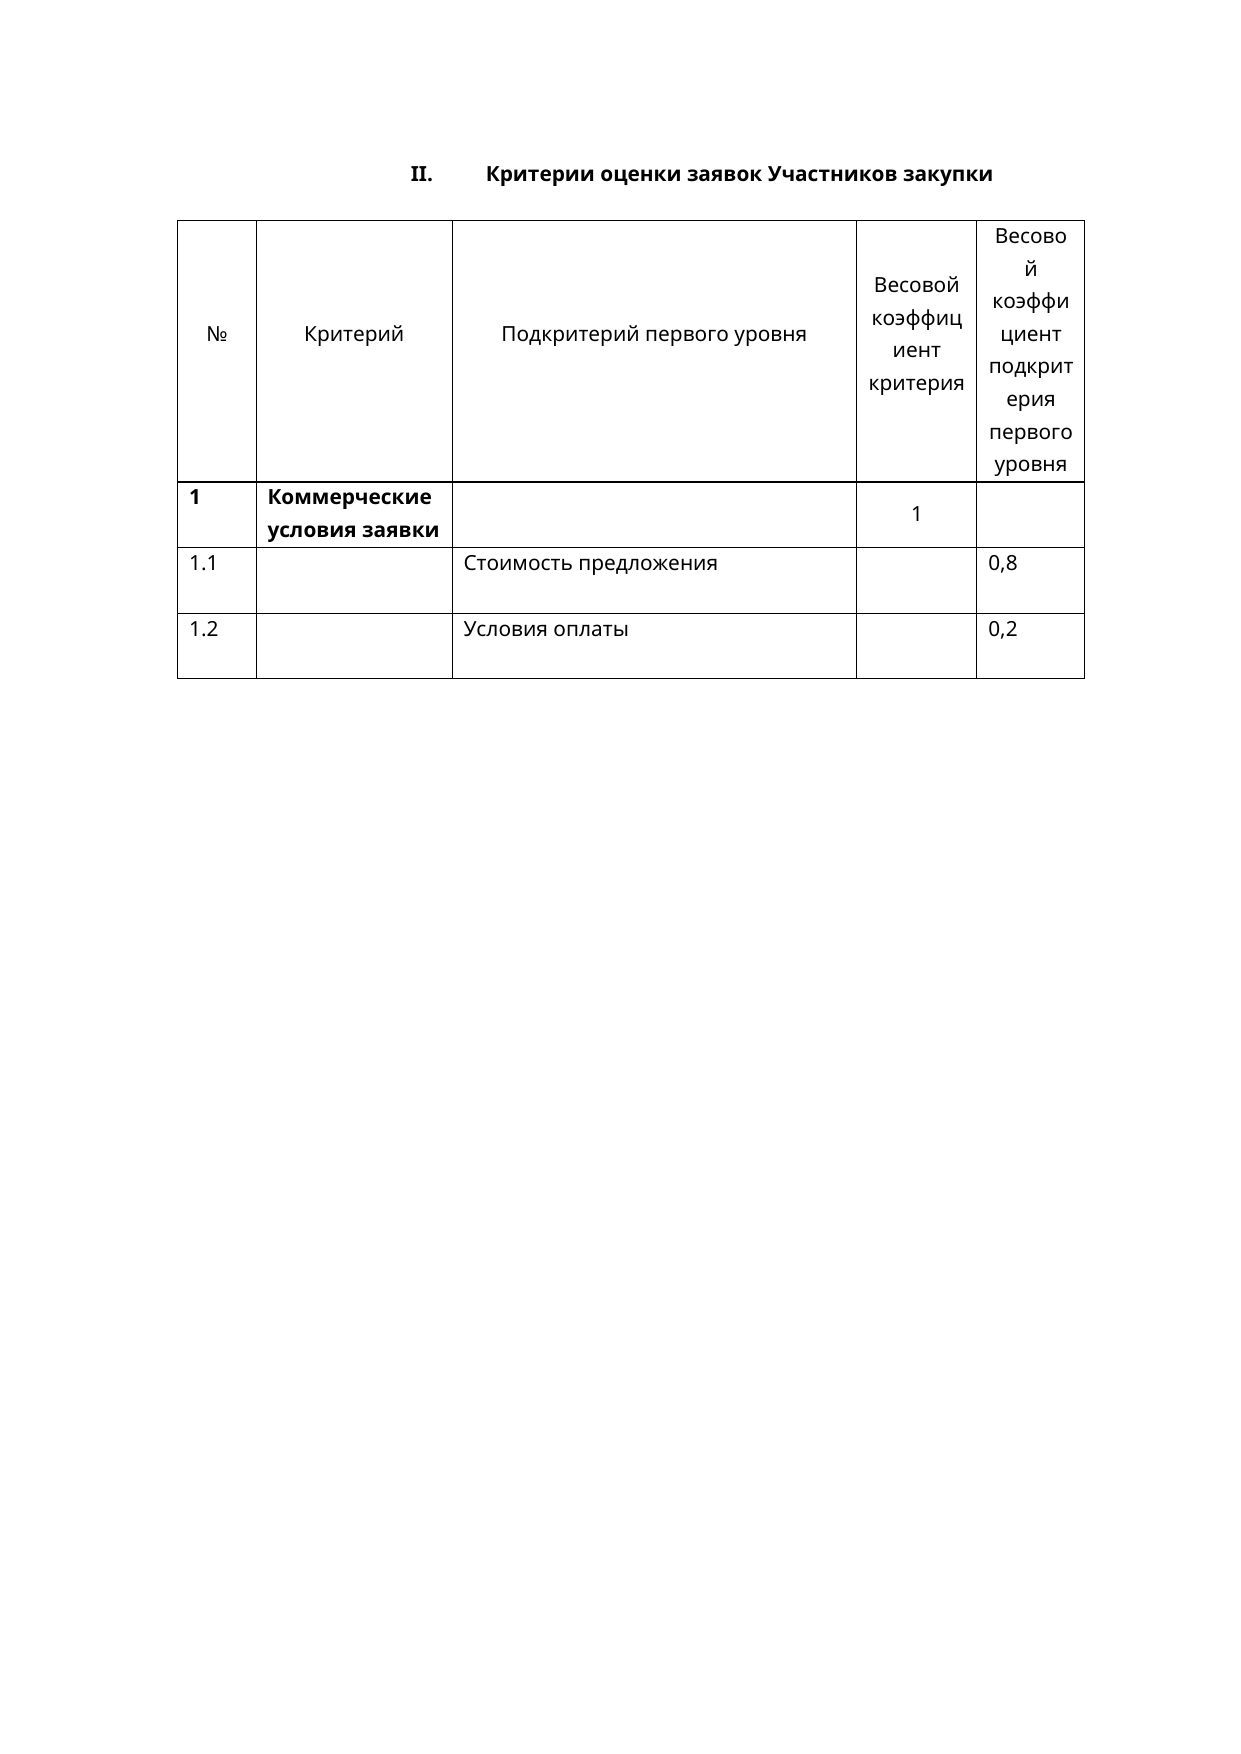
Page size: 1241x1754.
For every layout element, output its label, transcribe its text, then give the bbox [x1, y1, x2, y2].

table_cell [857, 614, 976, 678]
table_cell [257, 614, 452, 678]
table_cell 1 [857, 483, 976, 547]
table_cell 0,8 [977, 548, 1084, 613]
table_cell [857, 548, 976, 613]
table_cell 0,2 [977, 614, 1084, 678]
table_header № [178, 221, 256, 481]
list Критерии оценки заявок Участников закупки [252, 159, 1152, 187]
table_cell [257, 548, 452, 613]
table_header Весовой коэффициент подкритерия первого уровня [977, 221, 1084, 481]
table_cell Условия оплаты [453, 614, 856, 678]
table_header Весовой коэффициент критерия [857, 221, 976, 481]
table_cell 1 [178, 483, 256, 547]
table_header Подкритерий первого уровня [453, 221, 856, 481]
table_cell 1.2 [178, 614, 256, 678]
table_cell [453, 483, 856, 547]
table_cell [977, 483, 1084, 547]
table_header Критерий [257, 221, 452, 481]
table_cell Стоимость предложения [453, 548, 856, 613]
table_cell Коммерческие условия заявки [257, 483, 452, 547]
table_cell 1.1 [178, 548, 256, 613]
